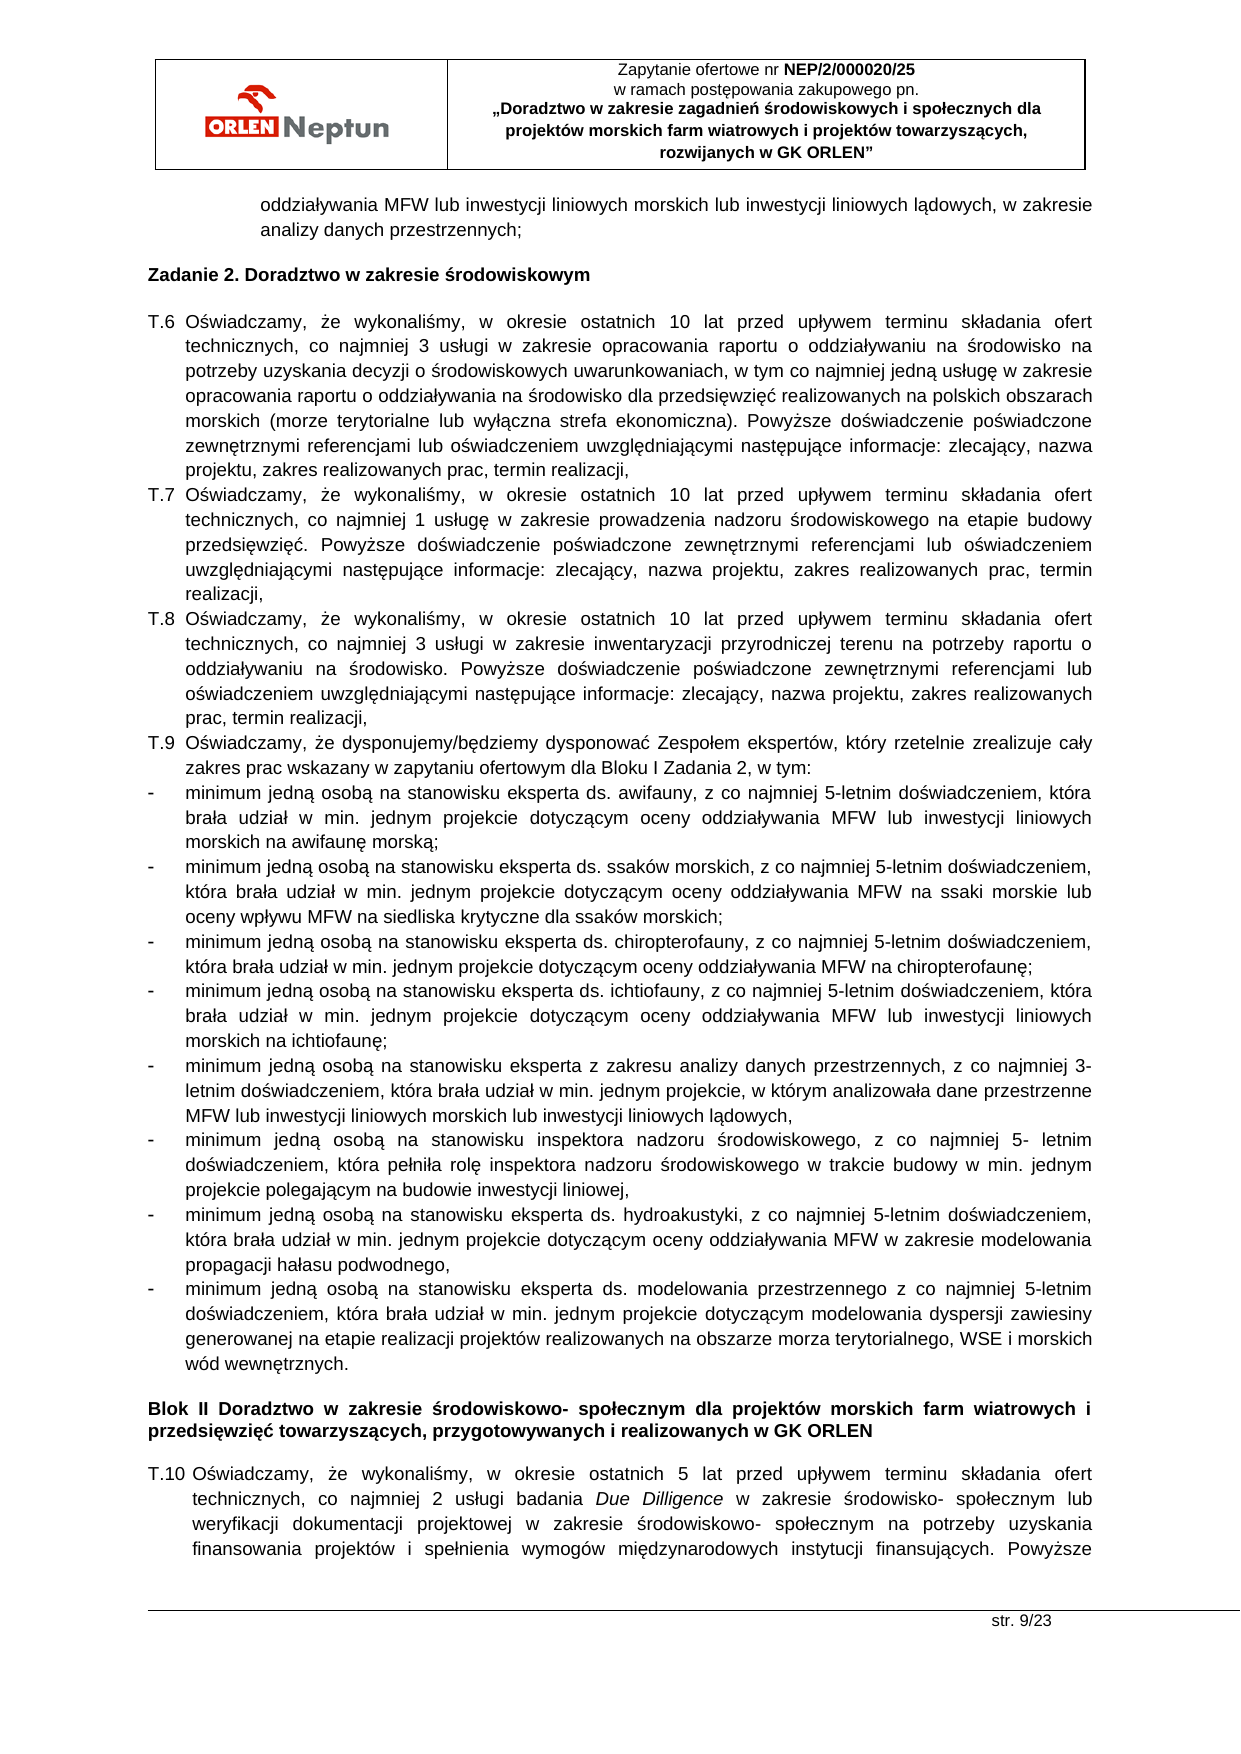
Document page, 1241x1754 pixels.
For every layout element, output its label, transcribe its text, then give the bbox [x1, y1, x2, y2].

list minimum jedną osobą na stanowisku eksperta ds. awifauny, z co najmniej 5-letnim doświadczeniem, która brała udział w min. jednym projekcie dotyczącym oceny oddziaływania MFW lub inwestycji liniowych morskich na awifaunę morską; [148, 782, 1093, 853]
list minimum jedną osobą na stanowisku eksperta ds. ichtiofauny, z co najmniej 5-letnim doświadczeniem, która brała udział w min. jednym projekcie dotyczącym oceny oddziaływania MFW lub inwestycji liniowych morskich na ichtiofaunę; [148, 980, 1093, 1051]
list Oświadczamy, że wykonaliśmy, w okresie ostatnich 10 lat przed upływem terminu składania ofert technicznych, co najmniej 1 usługę w zakresie prowadzenia nadzoru środowiskowego na etapie budowy przedsięwzięć. Powyższe doświadczenie poświadczone zewnętrznymi referencjami lub oświadczeniem uwzględniającymi następujące informacje: zlecający, nazwa projektu, zakres realizowanych prac, termin realizacji, [148, 484, 1093, 605]
list minimum jedną osobą na stanowisku eksperta ds. hydroakustyki, z co najmniej 5-letnim doświadczeniem, która brała udział w min. jednym projekcie dotyczącym oceny oddziaływania MFW w zakresie modelowania propagacji hałasu podwodnego, [148, 1204, 1093, 1275]
list minimum jedną osobą na stanowisku eksperta ds. ssaków morskich, z co najmniej 5-letnim doświadczeniem, która brała udział w min. jednym projekcie dotyczącym oceny oddziaływania MFW na ssaki morskie lub oceny wpływu MFW na siedliska krytyczne dla ssaków morskich; [148, 856, 1093, 927]
picture [190, 68, 414, 155]
text Blok II Doradztwo w zakresie środowiskowo- społecznym dla projektów morskich farm wiatrowych i przedsięwzięć towarzyszących, przygotowywanych i realizowanych w GK ORLEN [148, 1398, 1093, 1441]
text Zadanie 2. Doradztwo w zakresie środowiskowym [148, 264, 1093, 286]
list minimum jedną osobą na stanowisku inspektora nadzoru środowiskowego, z co najmniej 5- letnim doświadczeniem, która pełniła rolę inspektora nadzoru środowiskowego w trakcie budowy w min. jednym projekcie polegającym na budowie inwestycji liniowej, [148, 1129, 1093, 1200]
list minimum jedną osobą na stanowisku eksperta z zakresu analizy danych przestrzennych, z co najmniej 3-letnim doświadczeniem, która brała udział w min. jednym projekcie, w którym analizowała dane przestrzenne MFW lub inwestycji liniowych morskich lub inwestycji liniowych lądowych, [148, 1055, 1093, 1126]
list Oświadczamy, że dysponujemy/będziemy dysponować Zespołem ekspertów, który rzetelnie zrealizuje cały zakres prac wskazany w zapytaniu ofertowym dla Bloku I Zadania 2, w tym: [148, 732, 1093, 778]
list Oświadczamy, że wykonaliśmy, w okresie ostatnich 10 lat przed upływem terminu składania ofert technicznych, co najmniej 3 usługi w zakresie opracowania raportu o oddziaływaniu na środowisko na potrzeby uzyskania decyzji o środowiskowych uwarunkowaniach, w tym co najmniej jedną usługę w zakresie opracowania raportu o oddziaływania na środowisko dla przedsięwzięć realizowanych na polskich obszarach morskich (morze terytorialne lub wyłączna strefa ekonomiczna). Powyższe doświadczenie poświadczone zewnętrznymi referencjami lub oświadczeniem uwzględniającymi następujące informacje: zlecający, nazwa projektu, zakres realizowanych prac, termin realizacji, [148, 311, 1093, 481]
list minimum jedną osobą na stanowisku eksperta ds. modelowania przestrzennego z co najmniej 5-letnim doświadczeniem, która brała udział w min. jednym projekcie dotyczącym modelowania dyspersji zawiesiny generowanej na etapie realizacji projektów realizowanych na obszarze morza terytorialnego, WSE i morskich wód wewnętrznych. [148, 1278, 1093, 1374]
list Oświadczamy, że wykonaliśmy, w okresie ostatnich 10 lat przed upływem terminu składania ofert technicznych, co najmniej 3 usługi w zakresie inwentaryzacji przyrodniczej terenu na potrzeby raportu o oddziaływaniu na środowisko. Powyższe doświadczenie poświadczone zewnętrznymi referencjami lub oświadczeniem uwzględniającymi następujące informacje: zlecający, nazwa projektu, zakres realizowanych prac, termin realizacji, [148, 608, 1093, 729]
list minimum jedną osobą na stanowisku eksperta ds. chiropterofauny, z co najmniej 5-letnim doświadczeniem, która brała udział w min. jednym projekcie dotyczącym oceny oddziaływania MFW na chiropterofaunę; [148, 931, 1093, 977]
